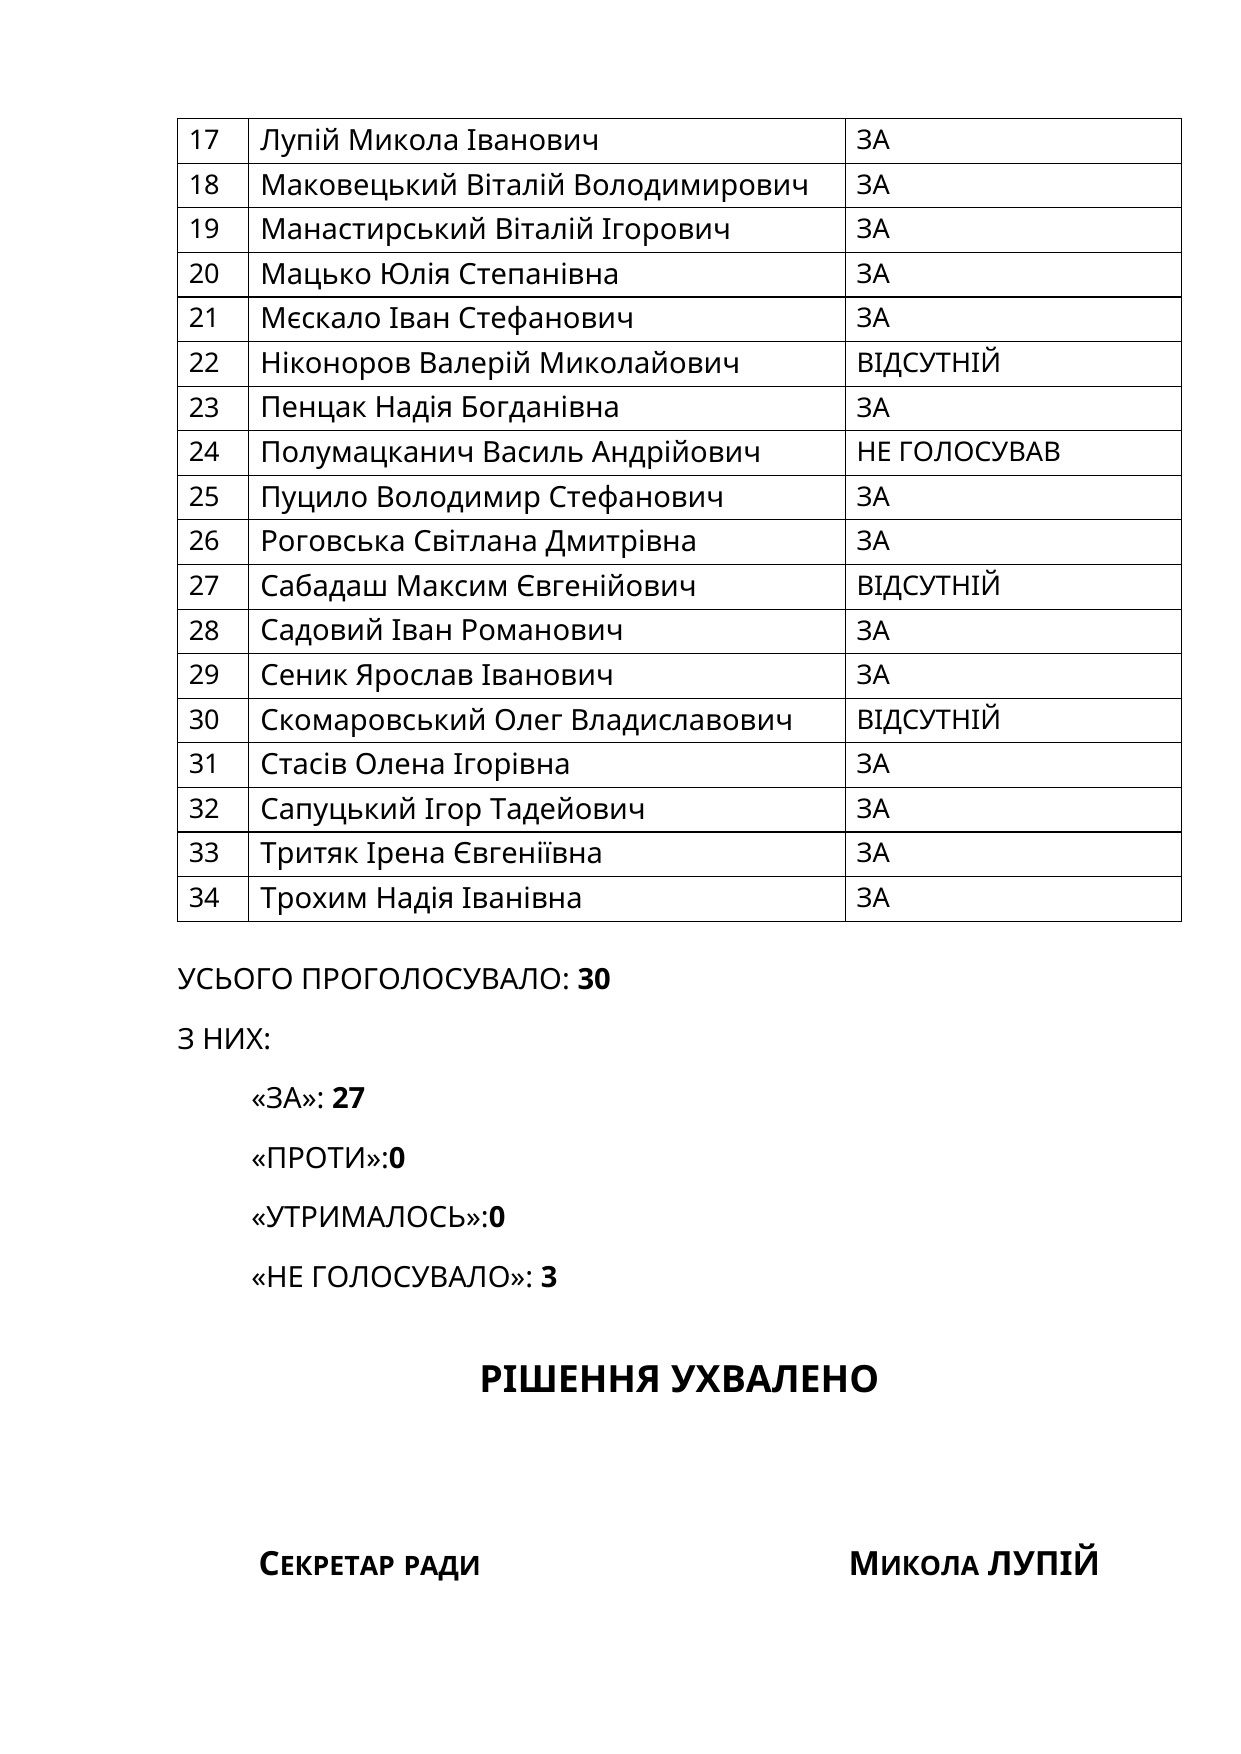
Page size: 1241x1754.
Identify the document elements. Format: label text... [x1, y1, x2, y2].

table_cell ЗА [846, 743, 1181, 787]
table_cell Пенцак Надія Богданівна [249, 387, 845, 430]
table_cell 29 [178, 654, 248, 698]
table_cell 26 [178, 520, 248, 564]
table_cell ЗА [846, 610, 1181, 653]
table_cell ЗА [846, 654, 1181, 698]
text Усього проголосувало: 30 [177, 958, 1181, 998]
table_cell ЗА [846, 833, 1181, 876]
text «ПРОТИ»:0 [177, 1137, 1181, 1177]
text «УТРИМАЛОСЬ»:0 [177, 1196, 1181, 1236]
table_cell Стасів Олена Ігорівна [249, 743, 845, 787]
table_cell 21 [178, 298, 248, 341]
table_cell ЗА [846, 788, 1181, 831]
table_cell 22 [178, 342, 248, 386]
table_cell Сеник Ярослав Іванович [249, 654, 845, 698]
table_cell Сабадаш Максим Євгенійович [249, 565, 845, 608]
table_cell Сапуцький Ігор Тадейович [249, 788, 845, 831]
table_cell 30 [178, 699, 248, 742]
table_cell Скомаровський Олег Владиславович [249, 699, 845, 742]
table_cell ЗА [846, 476, 1181, 519]
table_cell Садовий Іван Романович [249, 610, 845, 653]
table_cell Тритяк Ірена Євгеніївна [249, 833, 845, 876]
table_cell НЕ ГОЛОСУВАВ [846, 431, 1181, 475]
table_cell 25 [178, 476, 248, 519]
table_cell 24 [178, 431, 248, 475]
table_cell 27 [178, 565, 248, 608]
table_cell Роговська Світлана Дмитрівна [249, 520, 845, 564]
table_cell 18 [178, 164, 248, 207]
text З НИХ: [177, 1018, 1181, 1058]
table_cell Мацько Юлія Степанівна [249, 253, 845, 296]
text Секретар ради Микола ЛУПІЙ [177, 1539, 1181, 1585]
table_cell ВІДСУТНІЙ [846, 565, 1181, 608]
table_cell 28 [178, 610, 248, 653]
table_cell 20 [178, 253, 248, 296]
table_cell ЗА [846, 877, 1181, 921]
table_cell ЗА [846, 119, 1181, 163]
table_cell ЗА [846, 253, 1181, 296]
table_cell ЗА [846, 387, 1181, 430]
table_cell ВІДСУТНІЙ [846, 342, 1181, 386]
table_cell 32 [178, 788, 248, 831]
table_cell Манастирський Віталій Ігорович [249, 208, 845, 252]
table_cell Мєскало Іван Стефанович [249, 298, 845, 341]
table_cell Маковецький Віталій Володимирович [249, 164, 845, 207]
table_cell ВІДСУТНІЙ [846, 699, 1181, 742]
table_cell 31 [178, 743, 248, 787]
table_cell ЗА [846, 298, 1181, 341]
table_cell Трохим Надія Іванівна [249, 877, 845, 921]
table_cell 23 [178, 387, 248, 430]
table_cell Пуцило Володимир Стефанович [249, 476, 845, 519]
text «ЗА»: 27 [177, 1077, 1181, 1117]
table_cell Полумацканич Василь Андрійович [249, 431, 845, 475]
table_cell 19 [178, 208, 248, 252]
table_cell ЗА [846, 164, 1181, 207]
table_cell Ніконоров Валерій Миколайович [249, 342, 845, 386]
text РІШЕННЯ УХВАЛЕНО [177, 1352, 1181, 1403]
table_cell 17 [178, 119, 248, 163]
text «НЕ ГОЛОСУВАЛО»: 3 [177, 1256, 1181, 1296]
table_cell ЗА [846, 208, 1181, 252]
table_cell 33 [178, 833, 248, 876]
table_cell ЗА [846, 520, 1181, 564]
table_cell 34 [178, 877, 248, 921]
table_cell Лупій Микола Іванович [249, 119, 845, 163]
